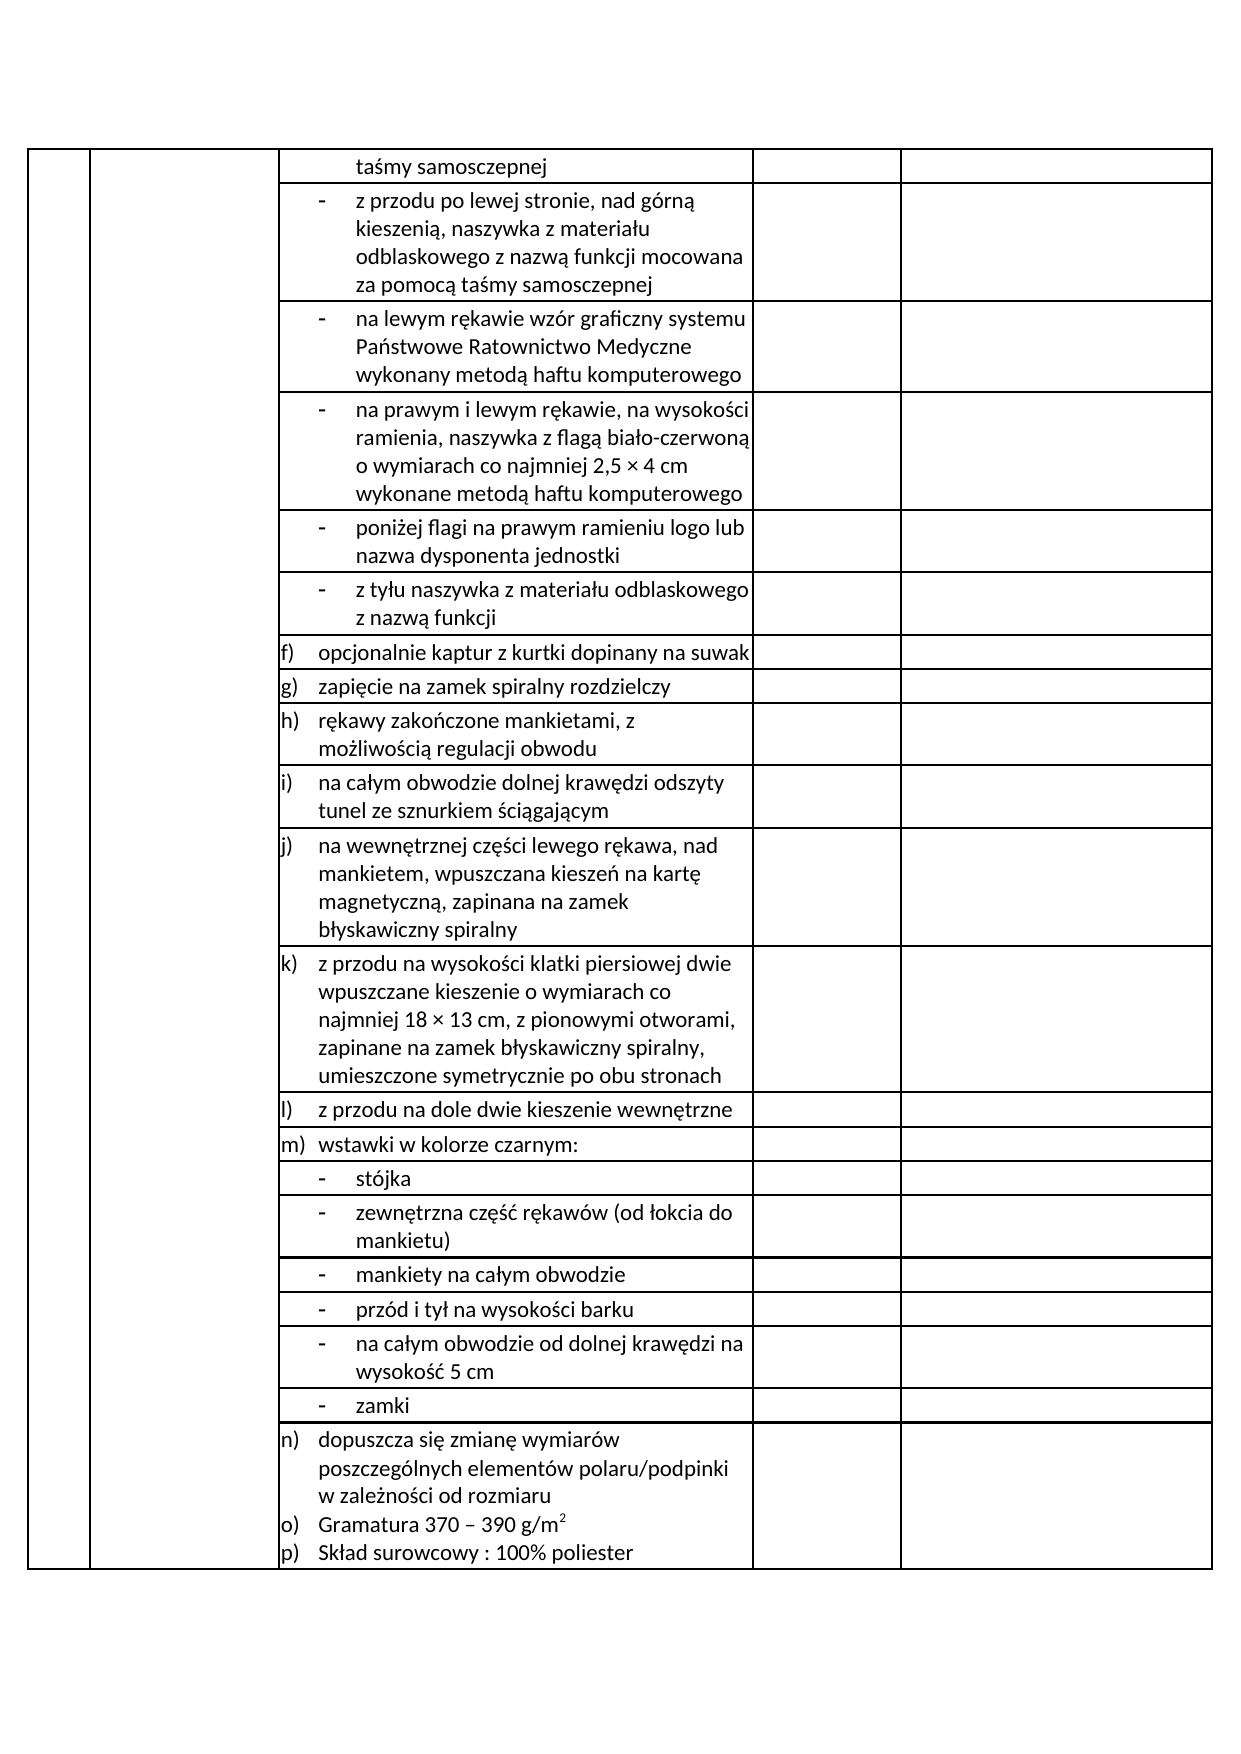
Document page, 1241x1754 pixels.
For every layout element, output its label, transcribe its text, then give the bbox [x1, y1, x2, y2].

table_cell [754, 670, 900, 702]
table_cell rękawy zakończone mankietami, z możliwością regulacji obwodu [280, 704, 752, 764]
table_cell [902, 1424, 1211, 1568]
table_cell stójka [280, 1162, 752, 1194]
table_cell [902, 573, 1211, 633]
table_cell [902, 1259, 1211, 1291]
table_cell [902, 829, 1211, 945]
table_cell [754, 1424, 900, 1568]
table_cell mankiety na całym obwodzie [280, 1259, 752, 1291]
table_cell [754, 636, 900, 668]
table_cell z tyłu naszywka z materiału odblaskowego z nazwą funkcji [280, 573, 752, 633]
table_cell [754, 1293, 900, 1325]
table_cell zamki [280, 1389, 752, 1421]
table_cell [902, 670, 1211, 702]
table_cell na lewym rękawie wzór graficzny systemu Państwowe Ratownictwo Medyczne wykonany metodą haftu komputerowego [280, 302, 752, 391]
table_cell z przodu na dole dwie kieszenie wewnętrzne [280, 1093, 752, 1126]
table_cell [902, 1327, 1211, 1387]
table_cell [902, 766, 1211, 827]
table_cell [902, 1293, 1211, 1325]
table_cell [902, 947, 1211, 1091]
table_cell [754, 766, 900, 827]
table_cell z przodu po lewej stronie, nad górną kieszenią, naszywka z materiału odblaskowego z nazwą funkcji mocowana za pomocą taśmy samosczepnej [280, 184, 752, 300]
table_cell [280, 150, 752, 182]
table_cell [754, 184, 900, 300]
table_cell [902, 1093, 1211, 1126]
table_cell [754, 573, 900, 633]
table_cell [902, 1196, 1211, 1256]
table_cell [902, 511, 1211, 571]
table_cell [754, 1162, 900, 1194]
table_cell wstawki w kolorze czarnym: [280, 1128, 752, 1160]
table_cell [754, 302, 900, 391]
table_cell [754, 704, 900, 764]
table_cell [754, 1128, 900, 1160]
table_cell na całym obwodzie od dolnej krawędzi na wysokość 5 cm [280, 1327, 752, 1387]
table_cell z przodu na wysokości klatki piersiowej dwie wpuszczane kieszenie o wymiarach co najmniej 18 × 13 cm, z pionowymi otworami, zapinane na zamek błyskawiczny spiralny, umieszczone symetrycznie po obu stronach [280, 947, 752, 1091]
table_cell [754, 829, 900, 945]
table_cell [754, 1196, 900, 1256]
table_cell [754, 947, 900, 1091]
table_cell [902, 184, 1211, 300]
table_cell na całym obwodzie dolnej krawędzi odszyty tunel ze sznurkiem ściągającym [280, 766, 752, 827]
table_cell [754, 1327, 900, 1387]
table_cell zapięcie na zamek spiralny rozdzielczy [280, 670, 752, 702]
table_cell [754, 150, 900, 182]
table_cell [754, 1093, 900, 1126]
table_cell dopuszcza się zmianę wymiarów poszczególnych elementów polaru/podpinki w zależności od rozmiaru Gramatura 370 – 390 g/m2 Skład surowcowy : 100% poliester [280, 1424, 752, 1568]
table_cell na wewnętrznej części lewego rękawa, nad mankietem, wpuszczana kieszeń na kartę magnetyczną, zapinana na zamek błyskawiczny spiralny [280, 829, 752, 945]
table_cell [754, 511, 900, 571]
table_cell na prawym i lewym rękawie, na wysokości ramienia, naszywka z flagą biało-czerwoną o wymiarach co najmniej 2,5 × 4 cm wykonane metodą haftu komputerowego [280, 393, 752, 509]
table_cell [902, 1162, 1211, 1194]
table_cell [754, 1259, 900, 1291]
table_cell [902, 393, 1211, 509]
table_cell [754, 393, 900, 509]
table_cell [902, 1128, 1211, 1160]
table_cell [902, 150, 1211, 182]
table_cell [902, 1389, 1211, 1421]
table_cell zewnętrzna część rękawów (od łokcia do mankietu) [280, 1196, 752, 1256]
table_cell [902, 302, 1211, 391]
table_cell [754, 1389, 900, 1421]
table_cell [902, 636, 1211, 668]
table_cell [902, 704, 1211, 764]
table_cell przód i tył na wysokości barku [280, 1293, 752, 1325]
table_cell opcjonalnie kaptur z kurtki dopinany na suwak [280, 636, 752, 668]
table_cell poniżej flagi na prawym ramieniu logo lub nazwa dysponenta jednostki [280, 511, 752, 571]
